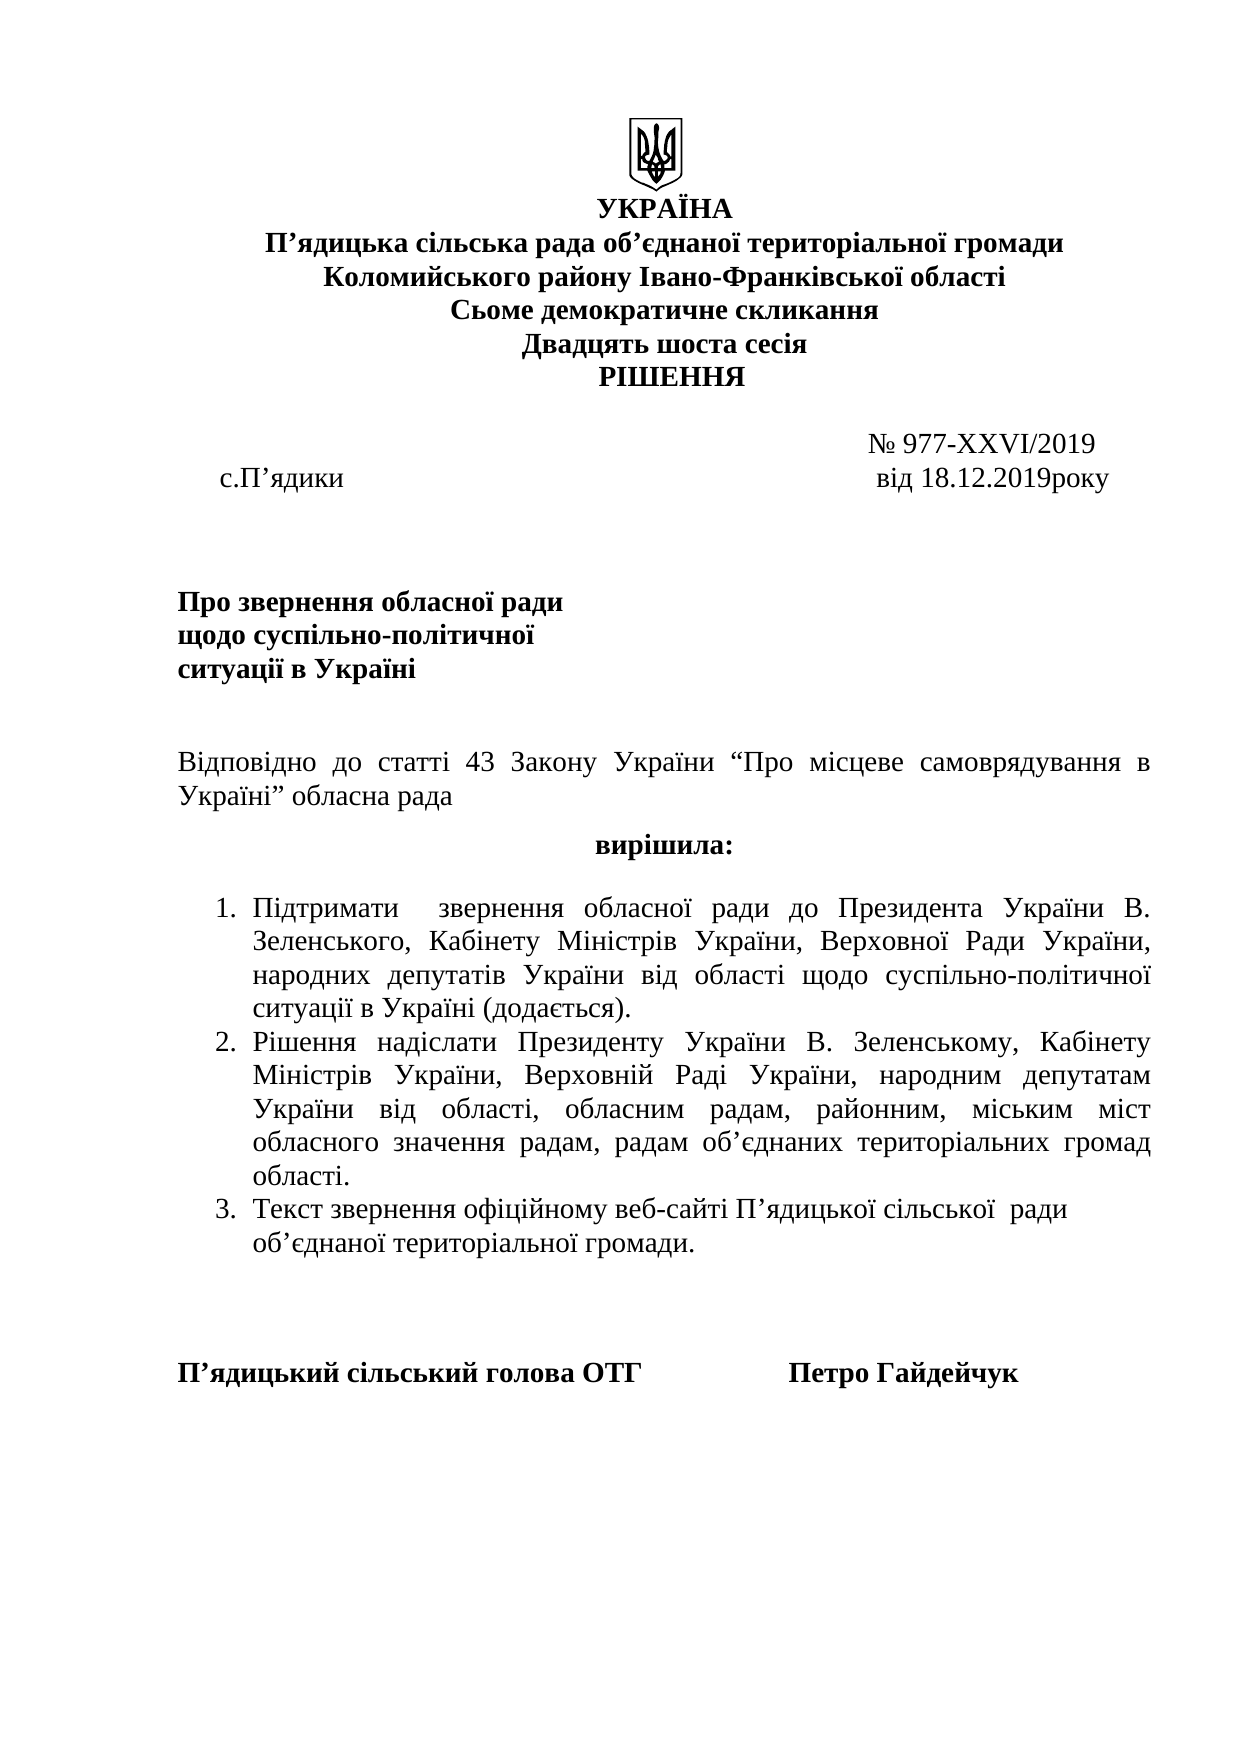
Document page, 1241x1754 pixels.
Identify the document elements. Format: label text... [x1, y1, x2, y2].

text РІШЕННЯ [177, 359, 1152, 393]
list Рішення надіслати Президенту України В. Зеленському, Кабінету Міністрів України, Верховній Раді України, народним депутатам України від області, обласним радам, районним, міським міст обласного значення радам, радам об’єднаних територіальних громад області. [215, 1024, 1152, 1192]
text П’ядицький сільський голова ОТГ Петро Гайдейчук [177, 1355, 1152, 1388]
text Відповідно до статті 43 Закону України “Про місцеве самоврядування в Україні” обласна рада [177, 744, 1152, 811]
text УКРАЇНА П’ядицька сільська рада об’єднаної територіальної громади Коломийського району Івано-Франківської області Сьоме демократичне скликання Двадцять шоста сесія [177, 192, 1152, 359]
list Текст звернення офіційному веб-сайті П’ядицької сільської ради об’єднаної територіальної громади. [215, 1192, 1152, 1259]
text Про звернення обласної ради щодо суспільно-політичної ситуації в Україні [177, 584, 1152, 684]
text вирішила: [177, 827, 1152, 861]
text с.П’ядики від 18.12.2019року [177, 460, 1152, 493]
list Підтримати звернення обласної ради до Президента України В. Зеленського, Кабінету Міністрів України, Верховної Ради України, народних депутатів України від області щодо суспільно-політичної ситуації в Україні (додається). [215, 890, 1152, 1024]
text № 977-XXVI/2019 [177, 426, 1152, 460]
